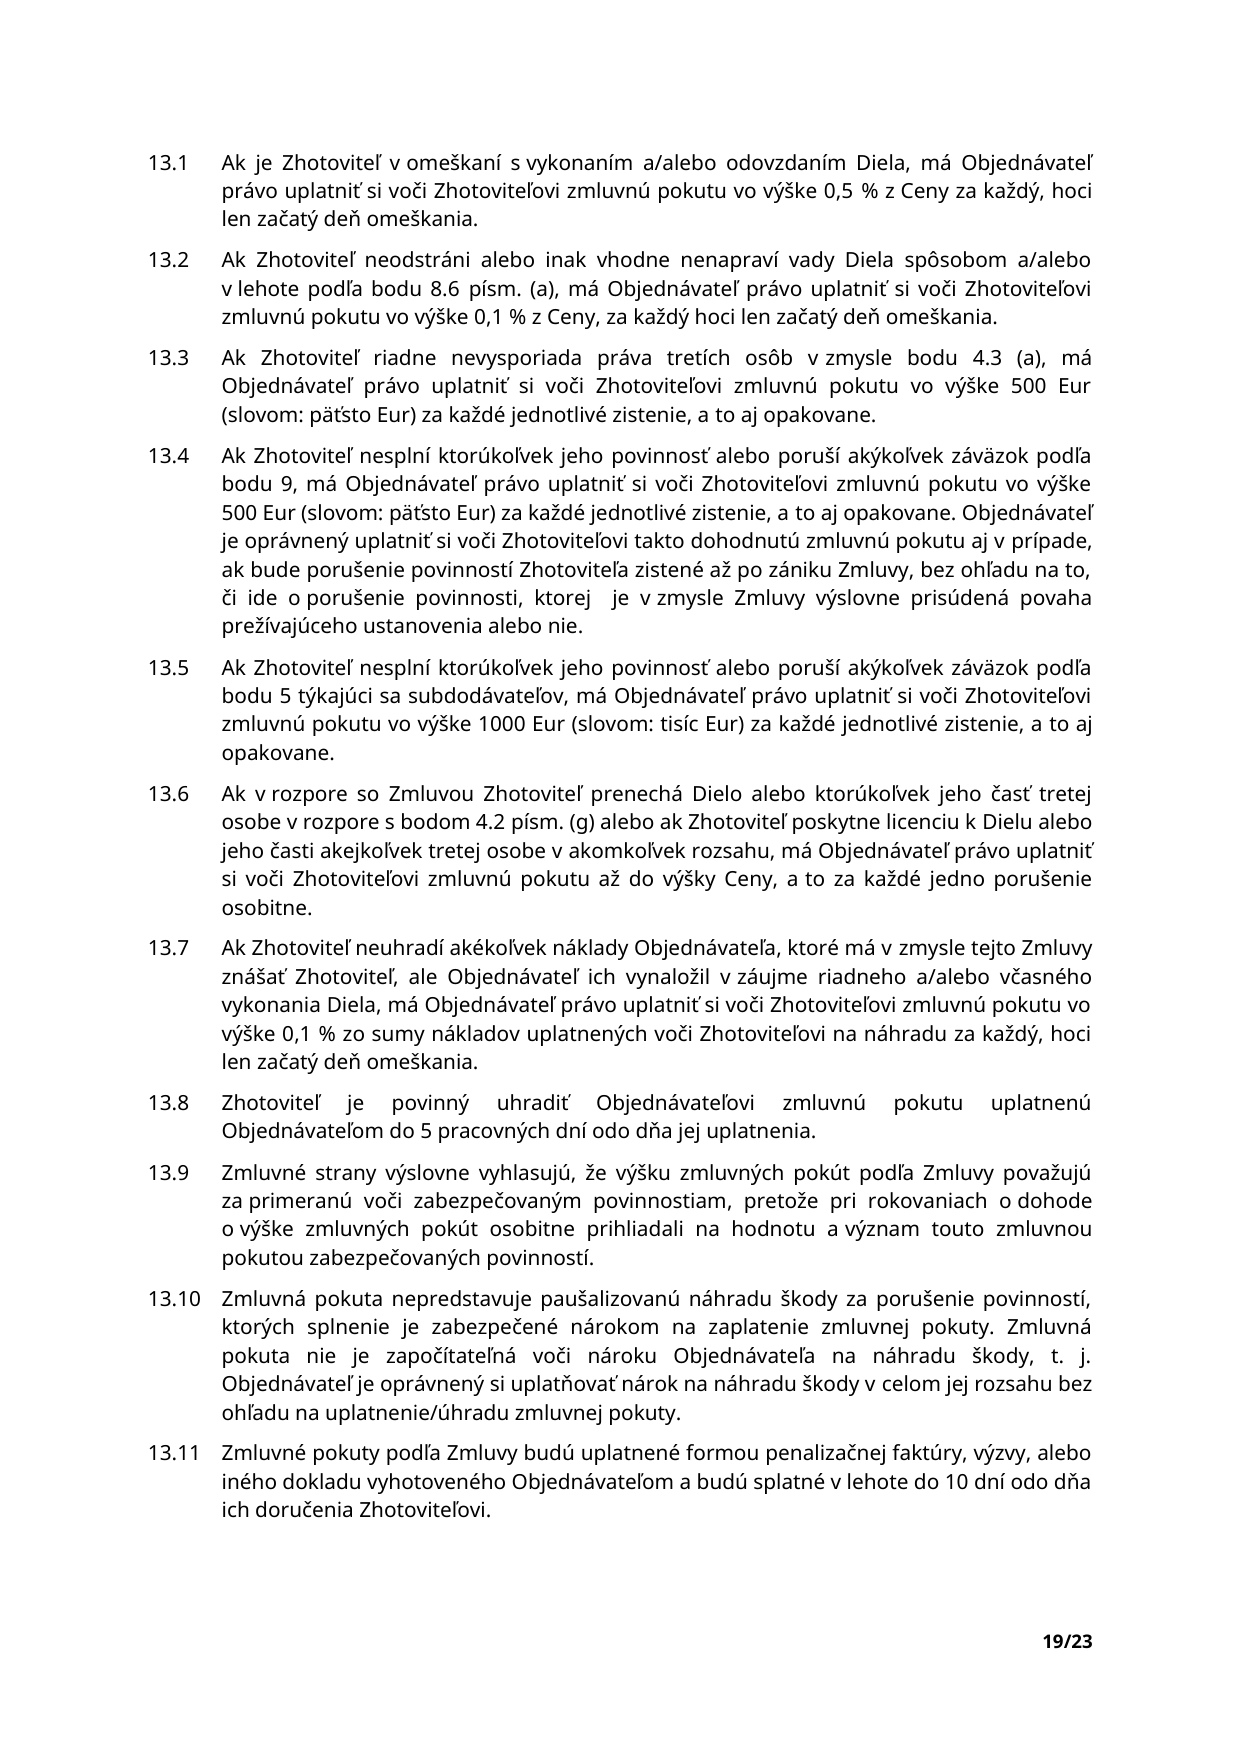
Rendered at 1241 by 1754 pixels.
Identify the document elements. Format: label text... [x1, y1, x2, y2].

text 13.11 Zmluvné pokuty podľa Zmluvy budú uplatnené formou penalizačnej faktúry, výzvy, alebo iného dokladu vyhotoveného Objednávateľom a budú splatné v lehote do 10 dní odo dňa ich doručenia Zhotoviteľovi. [148, 1438, 1093, 1524]
text 13.4 Ak Zhotoviteľ nesplní ktorúkoľvek jeho povinnosť alebo poruší akýkoľvek záväzok podľa bodu 9, má Objednávateľ právo uplatniť si voči Zhotoviteľovi zmluvnú pokutu vo výške 500 Eur (slovom: päťsto Eur) za každé jednotlivé zistenie, a to aj opakovane. Objednávateľ je oprávnený uplatniť si voči Zhotoviteľovi takto dohodnutú zmluvnú pokutu aj v prípade, ak bude porušenie povinností Zhotoviteľa zistené až po zániku Zmluvy, bez ohľadu na to, či ide o porušenie povinnosti, ktorej je v zmysle Zmluvy výslovne prisúdená povaha prežívajúceho ustanovenia alebo nie. [148, 441, 1093, 640]
text 13.2 Ak Zhotoviteľ neodstráni alebo inak vhodne nenapraví vady Diela spôsobom a/alebo v lehote podľa bodu 8.6 písm. (a), má Objednávateľ právo uplatniť si voči Zhotoviteľovi zmluvnú pokutu vo výške 0,1 % z Ceny, za každý hoci len začatý deň omeškania. [148, 245, 1093, 331]
text 13.8 Zhotoviteľ je povinný uhradiť Objednávateľovi zmluvnú pokutu uplatnenú Objednávateľom do 5 pracovných dní odo dňa jej uplatnenia. [148, 1088, 1093, 1145]
text 13.7 Ak Zhotoviteľ neuhradí akékoľvek náklady Objednávateľa, ktoré má v zmysle tejto Zmluvy znášať Zhotoviteľ, ale Objednávateľ ich vynaložil v záujme riadneho a/alebo včasného vykonania Diela, má Objednávateľ právo uplatniť si voči Zhotoviteľovi zmluvnú pokutu vo výške 0,1 % zo sumy nákladov uplatnených voči Zhotoviteľovi na náhradu za každý, hoci len začatý deň omeškania. [148, 933, 1093, 1076]
text 13.10 Zmluvná pokuta nepredstavuje paušalizovanú náhradu škody za porušenie povinností, ktorých splnenie je zabezpečené nárokom na zaplatenie zmluvnej pokuty. Zmluvná pokuta nie je započítateľná voči nároku Objednávateľa na náhradu škody, t. j. Objednávateľ je oprávnený si uplatňovať nárok na náhradu škody v celom jej rozsahu bez ohľadu na uplatnenie/úhradu zmluvnej pokuty. [148, 1284, 1093, 1426]
text 13.5 Ak Zhotoviteľ nesplní ktorúkoľvek jeho povinnosť alebo poruší akýkoľvek záväzok podľa bodu 5 týkajúci sa subdodávateľov, má Objednávateľ právo uplatniť si voči Zhotoviteľovi zmluvnú pokutu vo výške 1000 Eur (slovom: tisíc Eur) za každé jednotlivé zistenie, a to aj opakovane. [148, 653, 1093, 766]
text 13.9 Zmluvné strany výslovne vyhlasujú, že výšku zmluvných pokút podľa Zmluvy považujú za primeranú voči zabezpečovaným povinnostiam, pretože pri rokovaniach o dohode o výške zmluvných pokút osobitne prihliadali na hodnotu a význam touto zmluvnou pokutou zabezpečovaných povinností. [148, 1158, 1093, 1271]
text 13.6 Ak v rozpore so Zmluvou Zhotoviteľ prenechá Dielo alebo ktorúkoľvek jeho časť tretej osobe v rozpore s bodom 4.2 písm. (g) alebo ak Zhotoviteľ poskytne licenciu k Dielu alebo jeho časti akejkoľvek tretej osobe v akomkoľvek rozsahu, má Objednávateľ právo uplatniť si voči Zhotoviteľovi zmluvnú pokutu až do výšky Ceny, a to za každé jedno porušenie osobitne. [148, 779, 1093, 921]
text 13.3 Ak Zhotoviteľ riadne nevysporiada práva tretích osôb v zmysle bodu 4.3 (a), má Objednávateľ právo uplatniť si voči Zhotoviteľovi zmluvnú pokutu vo výške 500 Eur (slovom: päťsto Eur) za každé jednotlivé zistenie, a to aj opakovane. [148, 343, 1093, 428]
text 13.1 Ak je Zhotoviteľ v omeškaní s vykonaním a/alebo odovzdaním Diela, má Objednávateľ právo uplatniť si voči Zhotoviteľovi zmluvnú pokutu vo výške 0,5 % z Ceny za každý, hoci len začatý deň omeškania. [148, 148, 1093, 233]
